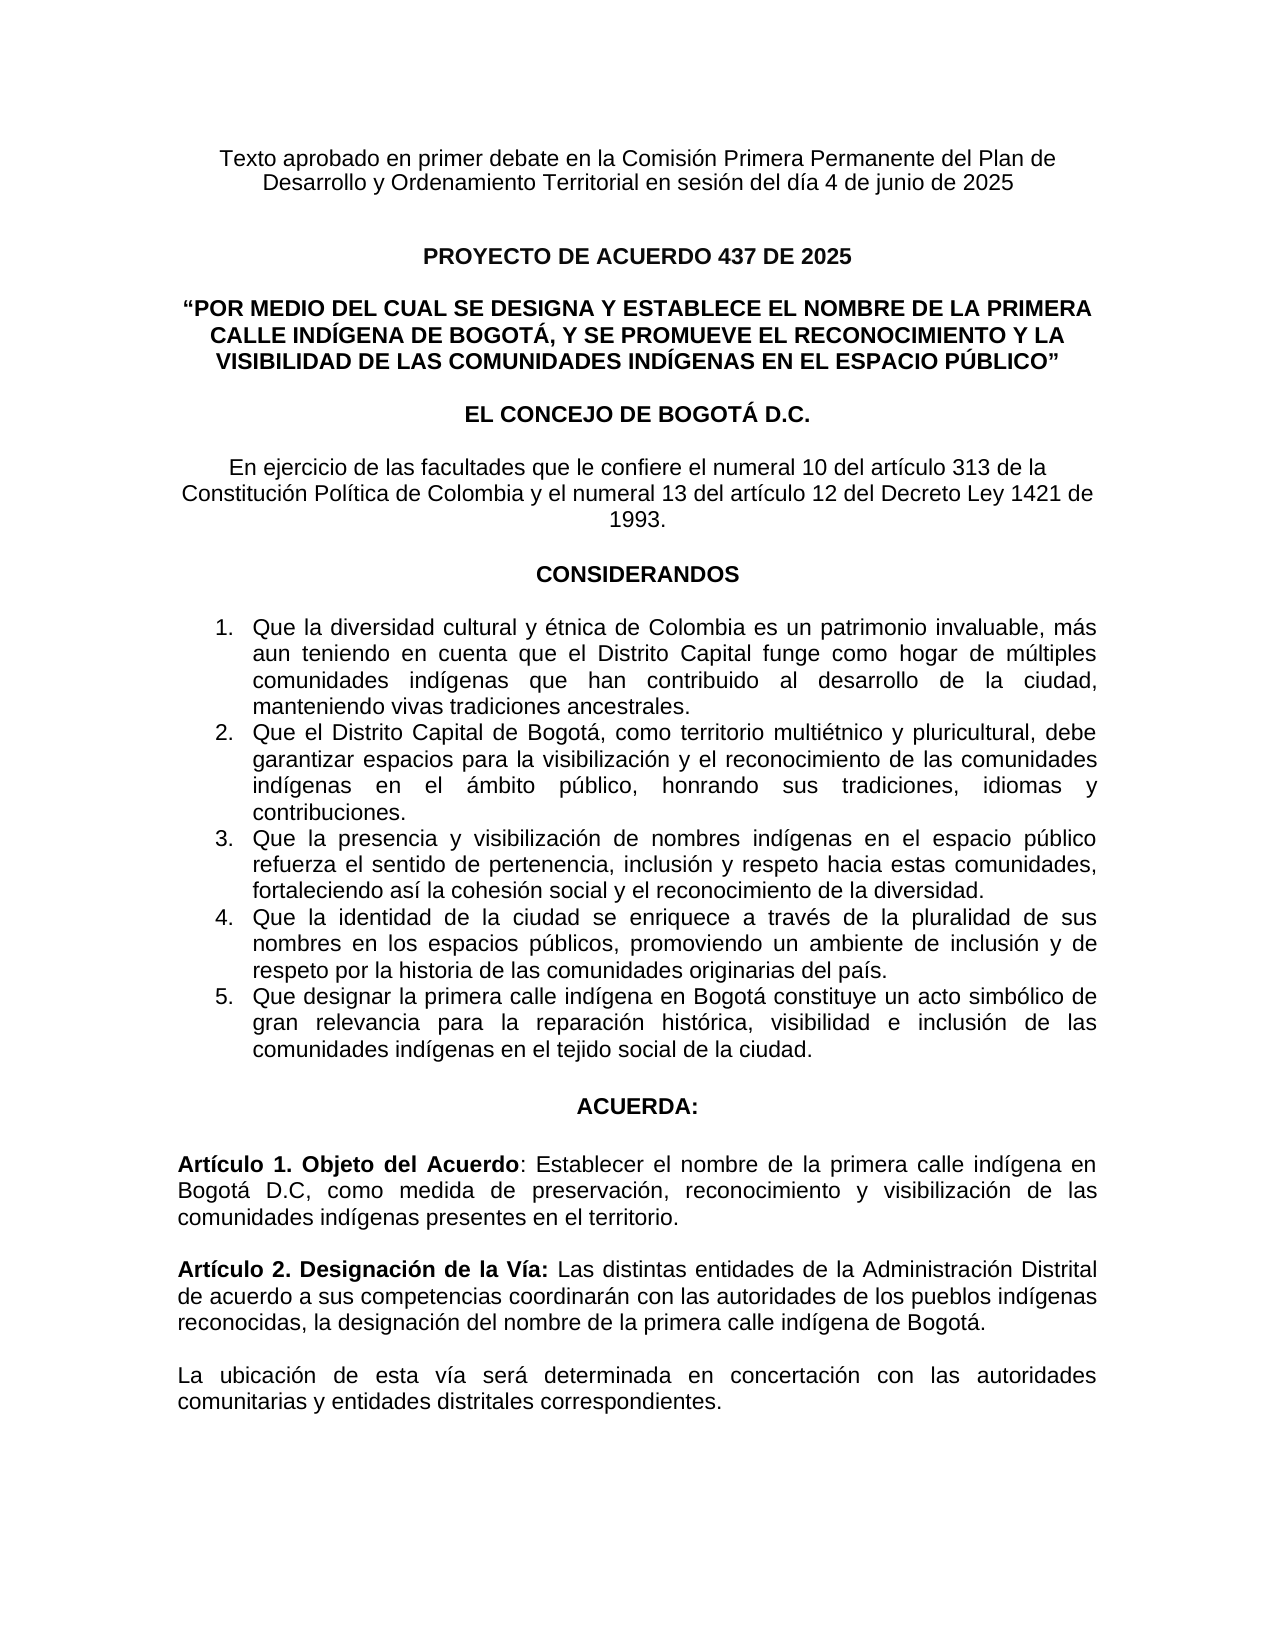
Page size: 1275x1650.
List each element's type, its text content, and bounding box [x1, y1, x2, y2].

list Que designar la primera calle indígena en Bogotá constituye un acto simbólico de gran relevancia para la reparación histórica, visibilidad e inclusión de las comunidades indígenas en el tejido social de la ciudad. [215, 983, 1098, 1062]
text ACUERDA: [177, 1093, 1098, 1119]
text Texto aprobado en primer debate en la Comisión Primera Permanente del Plan de Desarrollo y Ordenamiento Territorial en sesión del día 4 de junio de 2025 [185, 148, 1090, 195]
list Que la presencia y visibilización de nombres indígenas en el espacio público refuerza el sentido de pertenencia, inclusión y respeto hacia estas comunidades, fortaleciendo así la cohesión social y el reconocimiento de la diversidad. [215, 825, 1098, 904]
text Artículo 2. Designación de la Vía: Las distintas entidades de la Administración Distrital de acuerdo a sus competencias coordinarán con las autoridades de los pueblos indígenas reconocidas, la designación del nombre de la primera calle indígena de Bogotá. [177, 1256, 1098, 1335]
text Artículo 1. Objeto del Acuerdo: Establecer el nombre de la primera calle indígena en Bogotá D.C, como medida de preservación, reconocimiento y visibilización de las comunidades indígenas presentes en el territorio. [177, 1151, 1098, 1230]
text CONSIDERANDOS [177, 561, 1098, 588]
text EL CONCEJO DE BOGOTÁ D.C. [177, 401, 1098, 427]
list Que la identidad de la ciudad se enriquece a través de la pluralidad de sus nombres en los espacios públicos, promoviendo un ambiente de inclusión y de respeto por la historia de las comunidades originarias del país. [215, 904, 1098, 983]
text PROYECTO DE ACUERDO 437 DE 2025 [177, 243, 1098, 269]
list Que el Distrito Capital de Bogotá, como territorio multiétnico y pluricultural, debe garantizar espacios para la visibilización y el reconocimiento de las comunidades indígenas en el ámbito público, honrando sus tradiciones, idiomas y contribuciones. [215, 719, 1098, 825]
list Que la diversidad cultural y étnica de Colombia es un patrimonio invaluable, más aun teniendo en cuenta que el Distrito Capital funge como hogar de múltiples comunidades indígenas que han contribuido al desarrollo de la ciudad, manteniendo vivas tradiciones ancestrales. [215, 614, 1098, 719]
text “POR MEDIO DEL CUAL SE DESIGNA Y ESTABLECE EL NOMBRE DE LA PRIMERA CALLE INDÍGENA DE BOGOTÁ, Y SE PROMUEVE EL RECONOCIMIENTO Y LA VISIBILIDAD DE LAS COMUNIDADES INDÍGENAS EN EL ESPACIO PÚBLICO” [177, 295, 1098, 374]
text La ubicación de esta vía será determinada en concertación con las autoridades comunitarias y entidades distritales correspondientes. [177, 1362, 1098, 1414]
text En ejercicio de las facultades que le confiere el numeral 10 del artículo 313 de la Constitución Política de Colombia y el numeral 13 del artículo 12 del Decreto Ley 1421 de 1993. [177, 453, 1098, 532]
